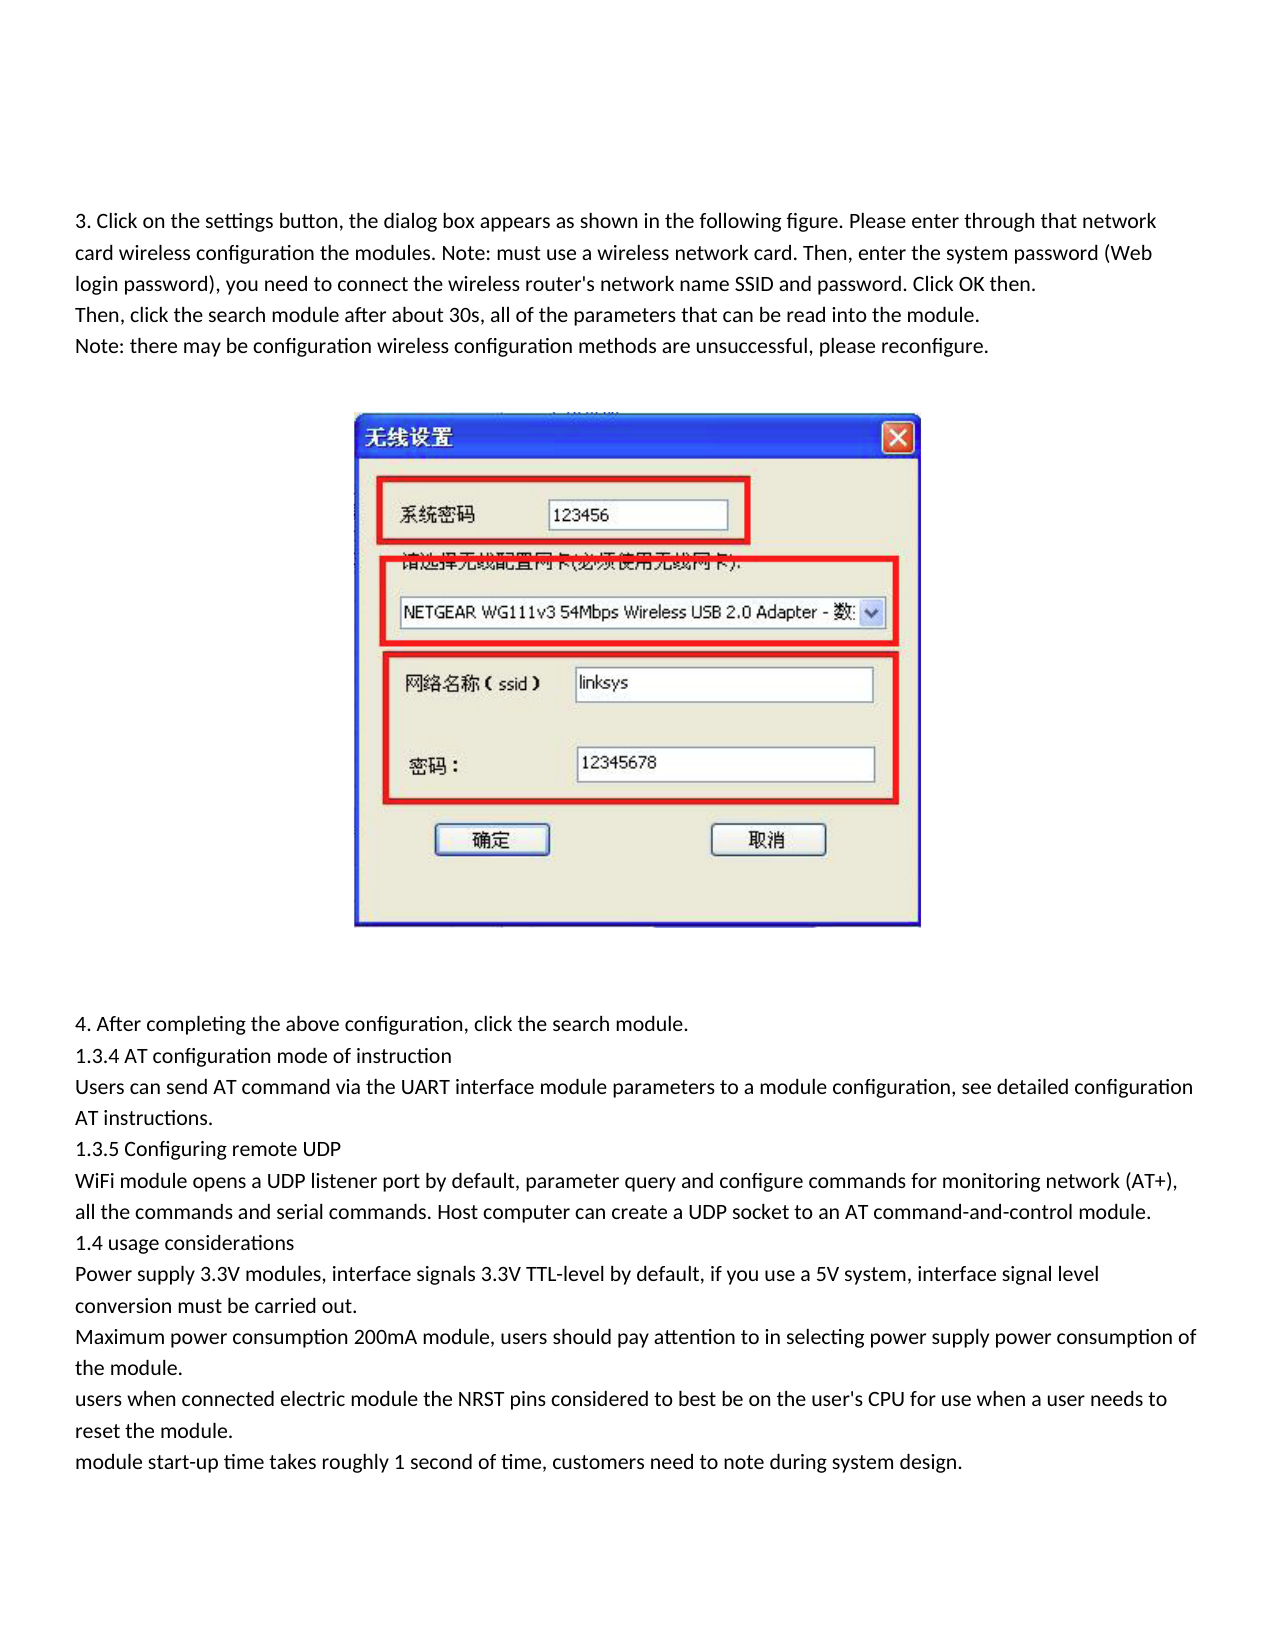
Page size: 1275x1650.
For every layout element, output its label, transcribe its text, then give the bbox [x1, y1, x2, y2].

text Maximum power consumption 200mA module, users should pay attention to in selecting power supply power consumption of the module. [75, 1318, 1200, 1381]
text Then, click the search module after about 30s, all of the parameters that can be read into the module. [75, 297, 1200, 328]
text 3. Click on the settings button, the dialog box appears as shown in the following figure. Please enter through that network card wireless configuration the modules. Note: must use a wireless network card. Then, enter the system password (Web login password), you need to connect the wireless router's network name SSID and password. Click OK then. [75, 203, 1200, 297]
text 1.3.5 Configuring remote UDP [75, 1131, 1200, 1162]
text Users can send AT command via the UART interface module parameters to a module configuration, see detailed configuration AT instructions. [75, 1068, 1200, 1131]
text WiFi module opens a UDP listener port by default, parameter query and configure commands for monitoring network (AT+), all the commands and serial commands. Host computer can create a UDP socket to an AT command-and-control module. [75, 1162, 1200, 1225]
text module start-up time takes roughly 1 second of time, customers need to note during system design. [75, 1443, 1200, 1475]
text 1.3.4 AT configuration mode of instruction [75, 1037, 1200, 1068]
text users when connected electric module the NRST pins considered to best be on the user's CPU for use when a user needs to reset the module. [75, 1381, 1200, 1443]
text Power supply 3.3V modules, interface signals 3.3V TTL-level by default, if you use a 5V system, interface signal level conversion must be carried out. [75, 1256, 1200, 1318]
text 1.4 usage considerations [75, 1225, 1200, 1256]
text 4. After completing the above configuration, click the search module. [75, 1006, 1200, 1037]
text Note: there may be configuration wireless configuration methods are unsuccessful, please reconfigure. [75, 328, 1200, 359]
